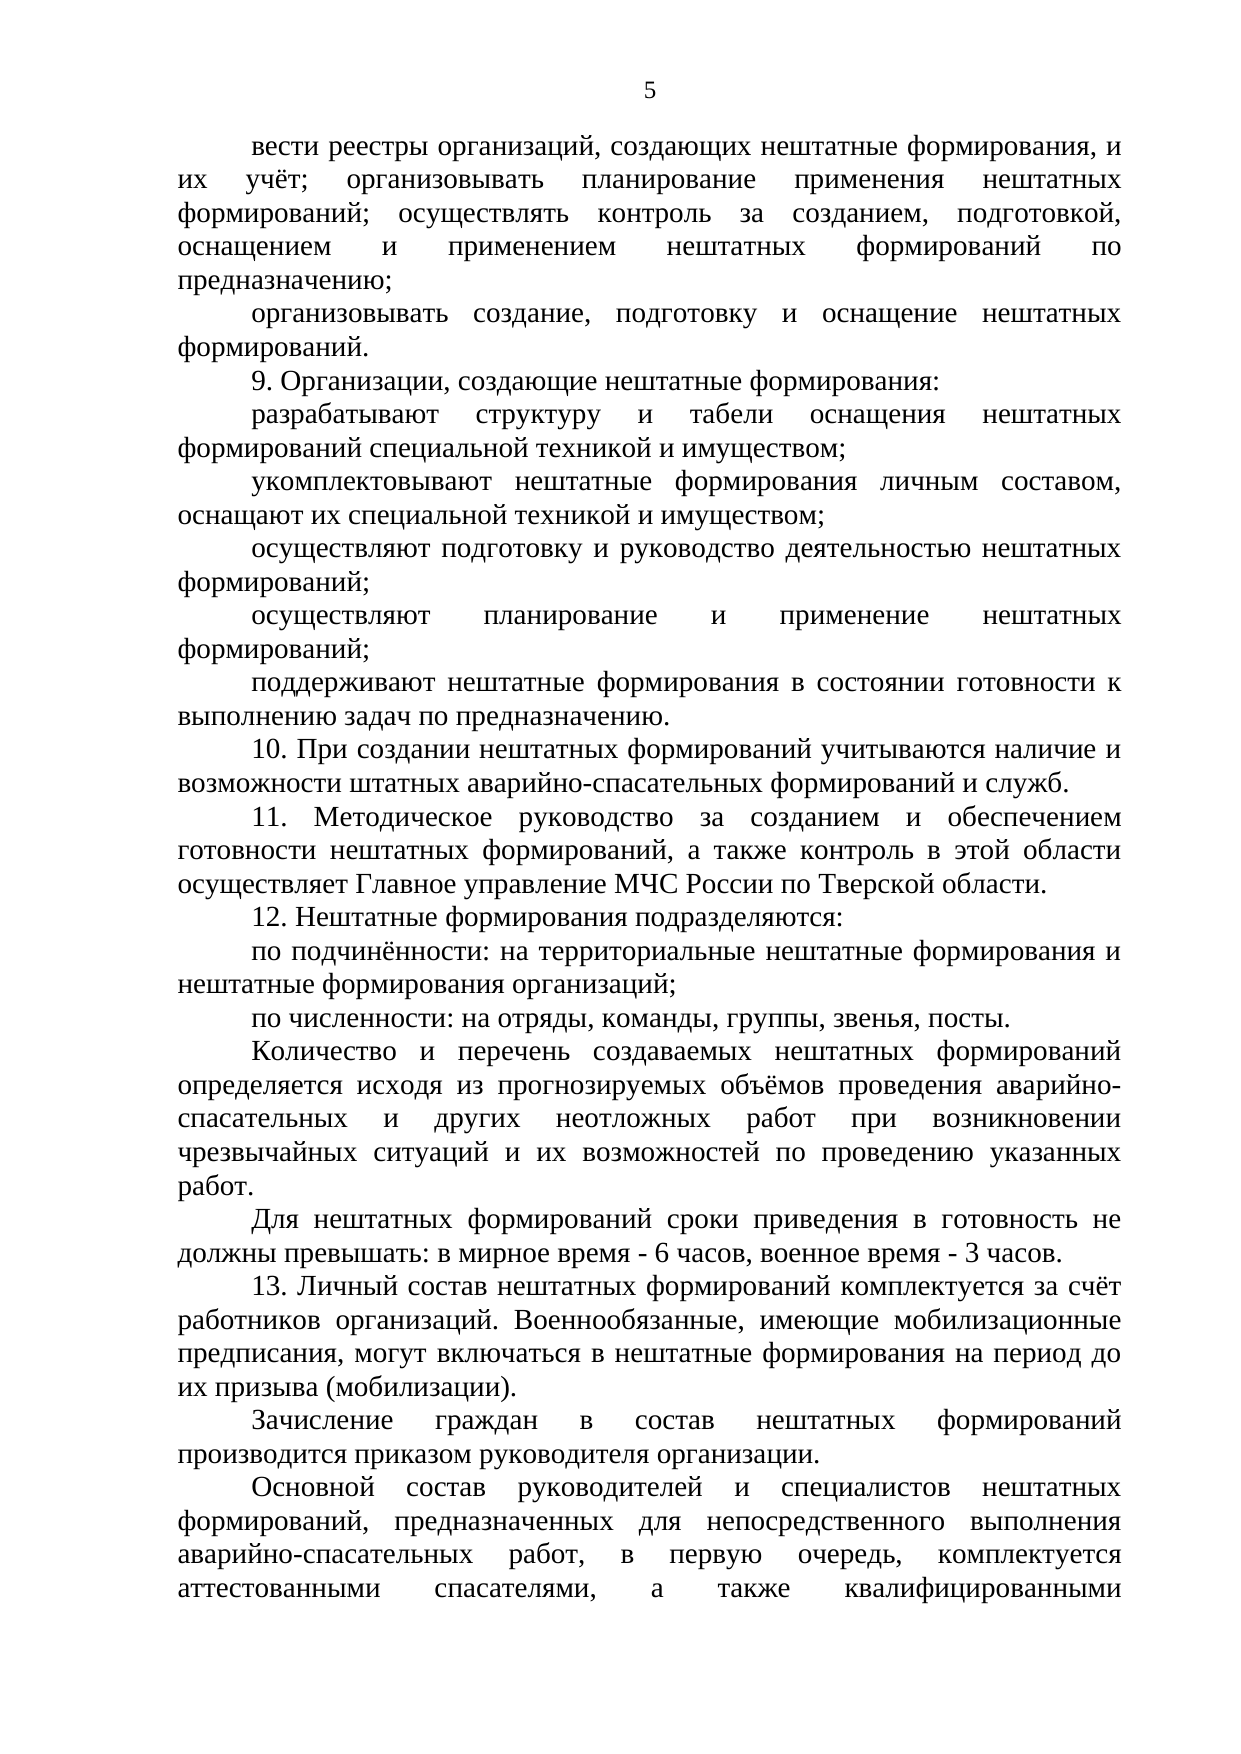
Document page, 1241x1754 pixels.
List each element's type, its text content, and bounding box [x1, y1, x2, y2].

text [177, 1469, 1122, 1604]
text 10. При создании нештатных формирований учитываются наличие и возможности штатных аварийно-спасательных формирований и служб. [177, 732, 1122, 799]
text осуществляют подготовку и руководство деятельностью нештатных формирований; [177, 530, 1122, 597]
text Количество и перечень создаваемых нештатных формирований определяется исходя из прогнозируемых объёмов проведения аварийно-спасательных и других неотложных работ при возникновении чрезвычайных ситуаций и их возможностей по проведению указанных работ. [177, 1033, 1122, 1201]
text осуществляют планирование и применение нештатных формирований; [177, 597, 1122, 664]
text 9. Организации, создающие нештатные формирования: [177, 363, 1122, 396]
text Зачисление граждан в состав нештатных формирований производится приказом руководителя организации. [177, 1402, 1122, 1469]
text по численности: на отряды, команды, группы, звенья, посты. [177, 1000, 1122, 1033]
text по подчинённости: на территориальные нештатные формирования и нештатные формирования организаций; [177, 933, 1122, 1000]
text укомплектовывают нештатные формирования личным составом, оснащают их специальной техникой и имуществом; [177, 463, 1122, 530]
text разрабатывают структуру и табели оснащения нештатных формирований специальной техникой и имуществом; [177, 396, 1122, 463]
text 13. Личный состав нештатных формирований комплектуется за счёт работников организаций. Военнообязанные, имеющие мобилизационные предписания, могут включаться в нештатные формирования на период до их призыва (мобилизации). [177, 1268, 1122, 1402]
text Для нештатных формирований сроки приведения в готовность не должны превышать: в мирное время - 6 часов, военное время - 3 часов. [177, 1201, 1122, 1268]
text 11. Методическое руководство за созданием и обеспечением готовности нештатных формирований, а также контроль в этой области осуществляет Главное управление МЧС России по Тверской области. [177, 799, 1122, 899]
text поддерживают нештатные формирования в состоянии готовности к выполнению задач по предназначению. [177, 664, 1122, 732]
text вести реестры организаций, создающих нештатные формирования, и их учёт; организовывать планирование применения нештатных формирований; осуществлять контроль за созданием, подготовкой, оснащением и применением нештатных формирований по предназначению; [177, 128, 1122, 296]
text организовывать создание, подготовку и оснащение нештатных формирований. [177, 296, 1122, 363]
text 12. Нештатные формирования подразделяются: [177, 899, 1122, 933]
